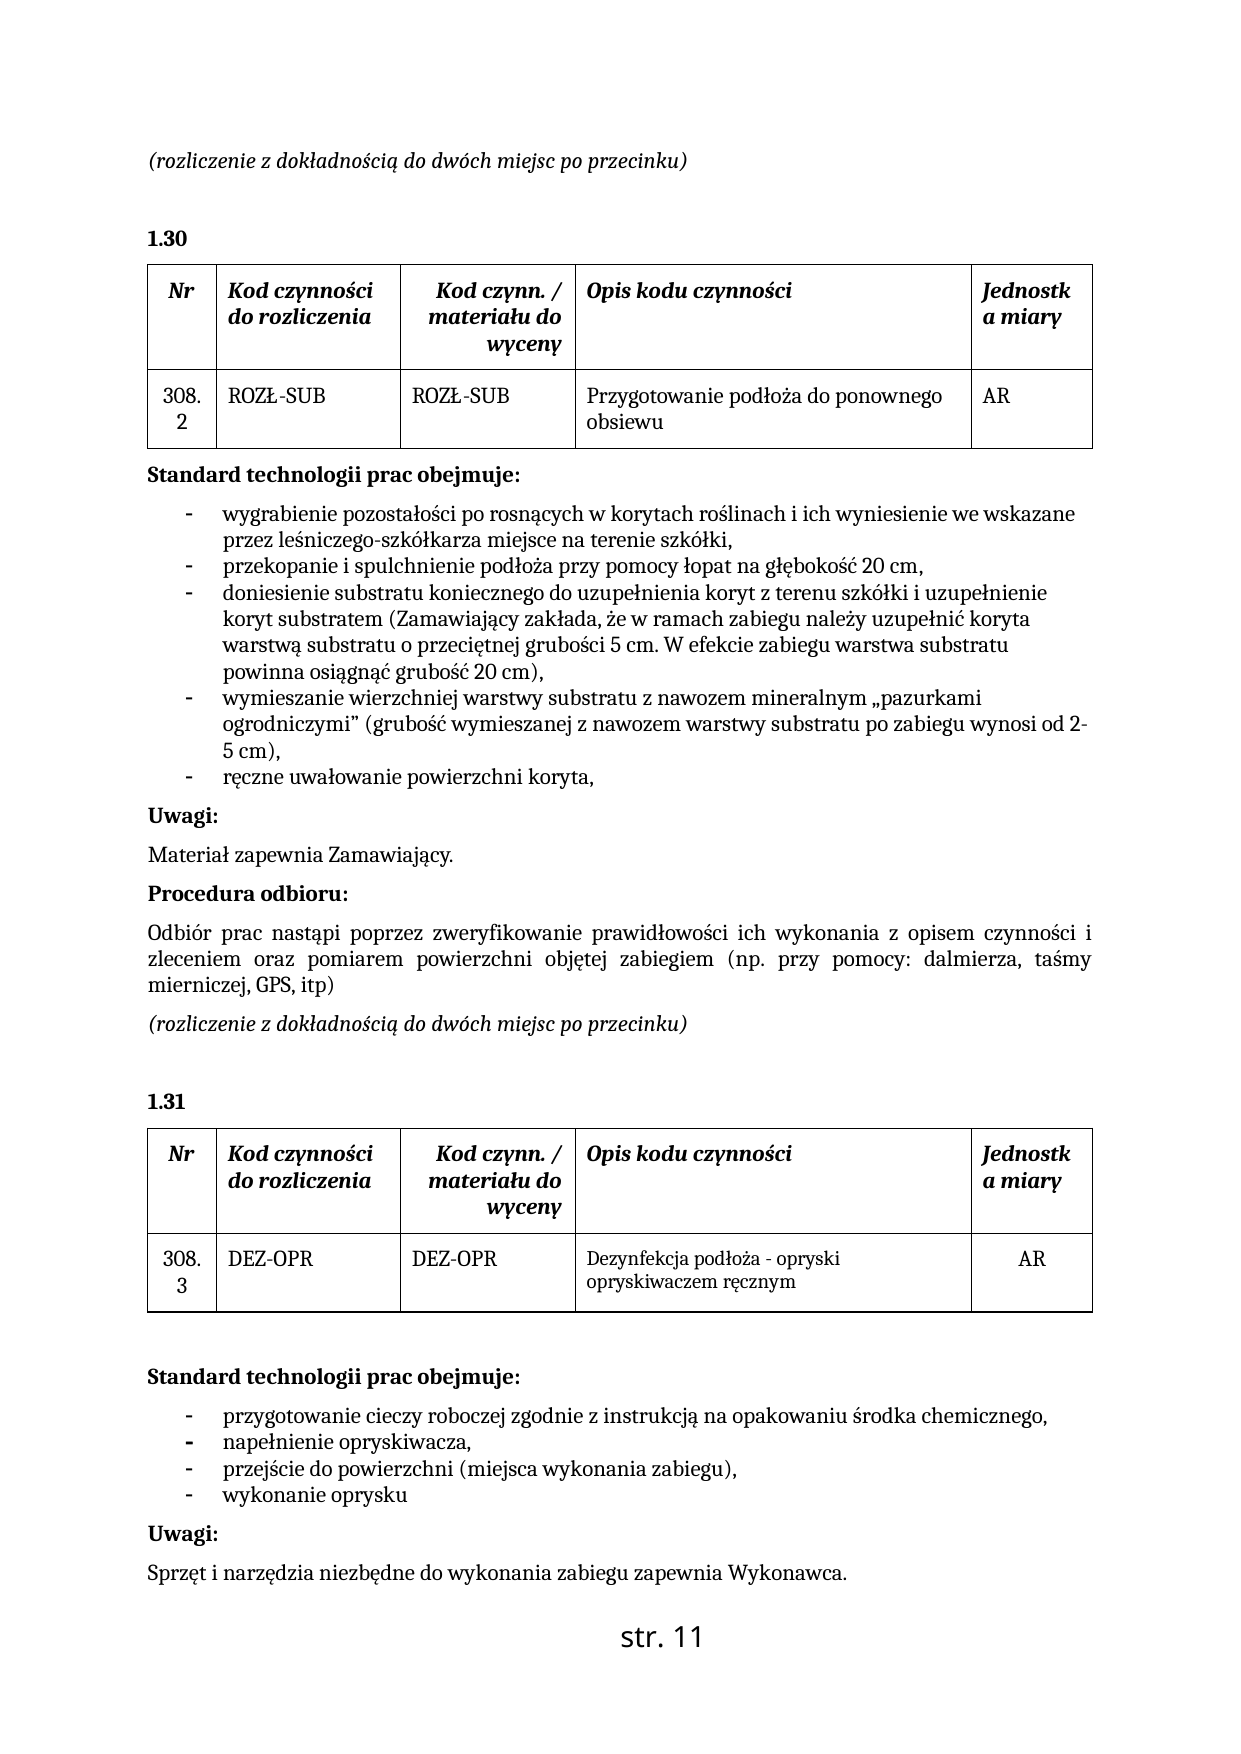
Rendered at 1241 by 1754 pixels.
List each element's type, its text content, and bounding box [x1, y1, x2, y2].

table_header Jednostka miary [972, 1129, 1092, 1233]
table_cell AR [972, 1234, 1092, 1311]
list ręczne uwałowanie powierzchni koryta, [185, 764, 1093, 790]
text (rozliczenie z dokładnością do dwóch miejsc po przecinku) [148, 1011, 1093, 1037]
text Procedura odbioru: [148, 881, 1093, 907]
list przejście do powierzchni (miejsca wykonania zabiegu), [185, 1455, 1093, 1482]
table_cell Przygotowanie podłoża do ponownego obsiewu [576, 370, 971, 448]
table_header Kod czynności do rozliczenia [217, 265, 400, 369]
list przekopanie i spulchnienie podłoża przy pomocy łopat na głębokość 20 cm, [185, 553, 1093, 579]
text Uwagi: [148, 1521, 1093, 1547]
table_header Opis kodu czynności [576, 265, 971, 369]
table_cell ROZŁ-SUB [217, 370, 400, 448]
text 1.31 [148, 1089, 1093, 1115]
list napełnienie opryskiwacza, [185, 1429, 1093, 1455]
table_cell DEZ-OPR [217, 1234, 400, 1311]
table_header Kod czynn. / materiału do wyceny [401, 265, 575, 369]
table_cell AR [972, 370, 1092, 448]
table_cell 308.2 [148, 370, 216, 448]
table_cell Dezynfekcja podłoża - opryski opryskiwaczem ręcznym [576, 1234, 971, 1311]
list wymieszanie wierzchniej warstwy substratu z nawozem mineralnym „pazurkami ogrodniczymi” (grubość wymieszanej z nawozem warstwy substratu po zabiegu wynosi od 2-5 cm), [185, 685, 1093, 764]
table_cell 308.3 [148, 1234, 216, 1311]
table_cell DEZ-OPR [401, 1234, 575, 1311]
text Odbiór prac nastąpi poprzez zweryfikowanie prawidłowości ich wykonania z opisem czynności i zleceniem oraz pomiarem powierzchni objętej zabiegiem (np. przy pomocy: dalmierza, taśmy mierniczej, GPS, itp) [148, 919, 1093, 998]
list doniesienie substratu koniecznego do uzupełnienia koryt z terenu szkółki i uzupełnienie koryt substratem (Zamawiający zakłada, że w ramach zabiegu należy uzupełnić koryta warstwą substratu o przeciętnej grubości 5 cm. W efekcie zabiegu warstwa substratu powinna osiągnąć grubość 20 cm), [185, 579, 1093, 685]
table_header Nr [148, 265, 216, 369]
text Standard technologii prac obejmuje: [148, 1364, 1093, 1390]
table_header Kod czynn. / materiału do wyceny [401, 1129, 575, 1233]
list przygotowanie cieczy roboczej zgodnie z instrukcją na opakowaniu środka chemicznego, [185, 1403, 1093, 1429]
table_header Opis kodu czynności [576, 1129, 971, 1233]
text Uwagi: [148, 803, 1093, 829]
table_header Jednostka miary [972, 265, 1092, 369]
table_header Kod czynności do rozliczenia [217, 1129, 400, 1233]
list wygrabienie pozostałości po rosnących w korytach roślinach i ich wyniesienie we wskazane przez leśniczego-szkółkarza miejsce na terenie szkółki, [185, 500, 1093, 553]
list wykonanie oprysku [185, 1482, 1093, 1508]
text Sprzęt i narzędzia niezbędne do wykonania zabiegu zapewnia Wykonawca. [148, 1559, 1093, 1586]
text (rozliczenie z dokładnością do dwóch miejsc po przecinku) [148, 148, 1093, 174]
text Materiał zapewnia Zamawiający. [148, 842, 1093, 868]
text Standard technologii prac obejmuje: [148, 462, 1093, 488]
text 1.30 [148, 225, 1093, 252]
table_header Nr [148, 1129, 216, 1233]
table_cell ROZŁ-SUB [401, 370, 575, 448]
